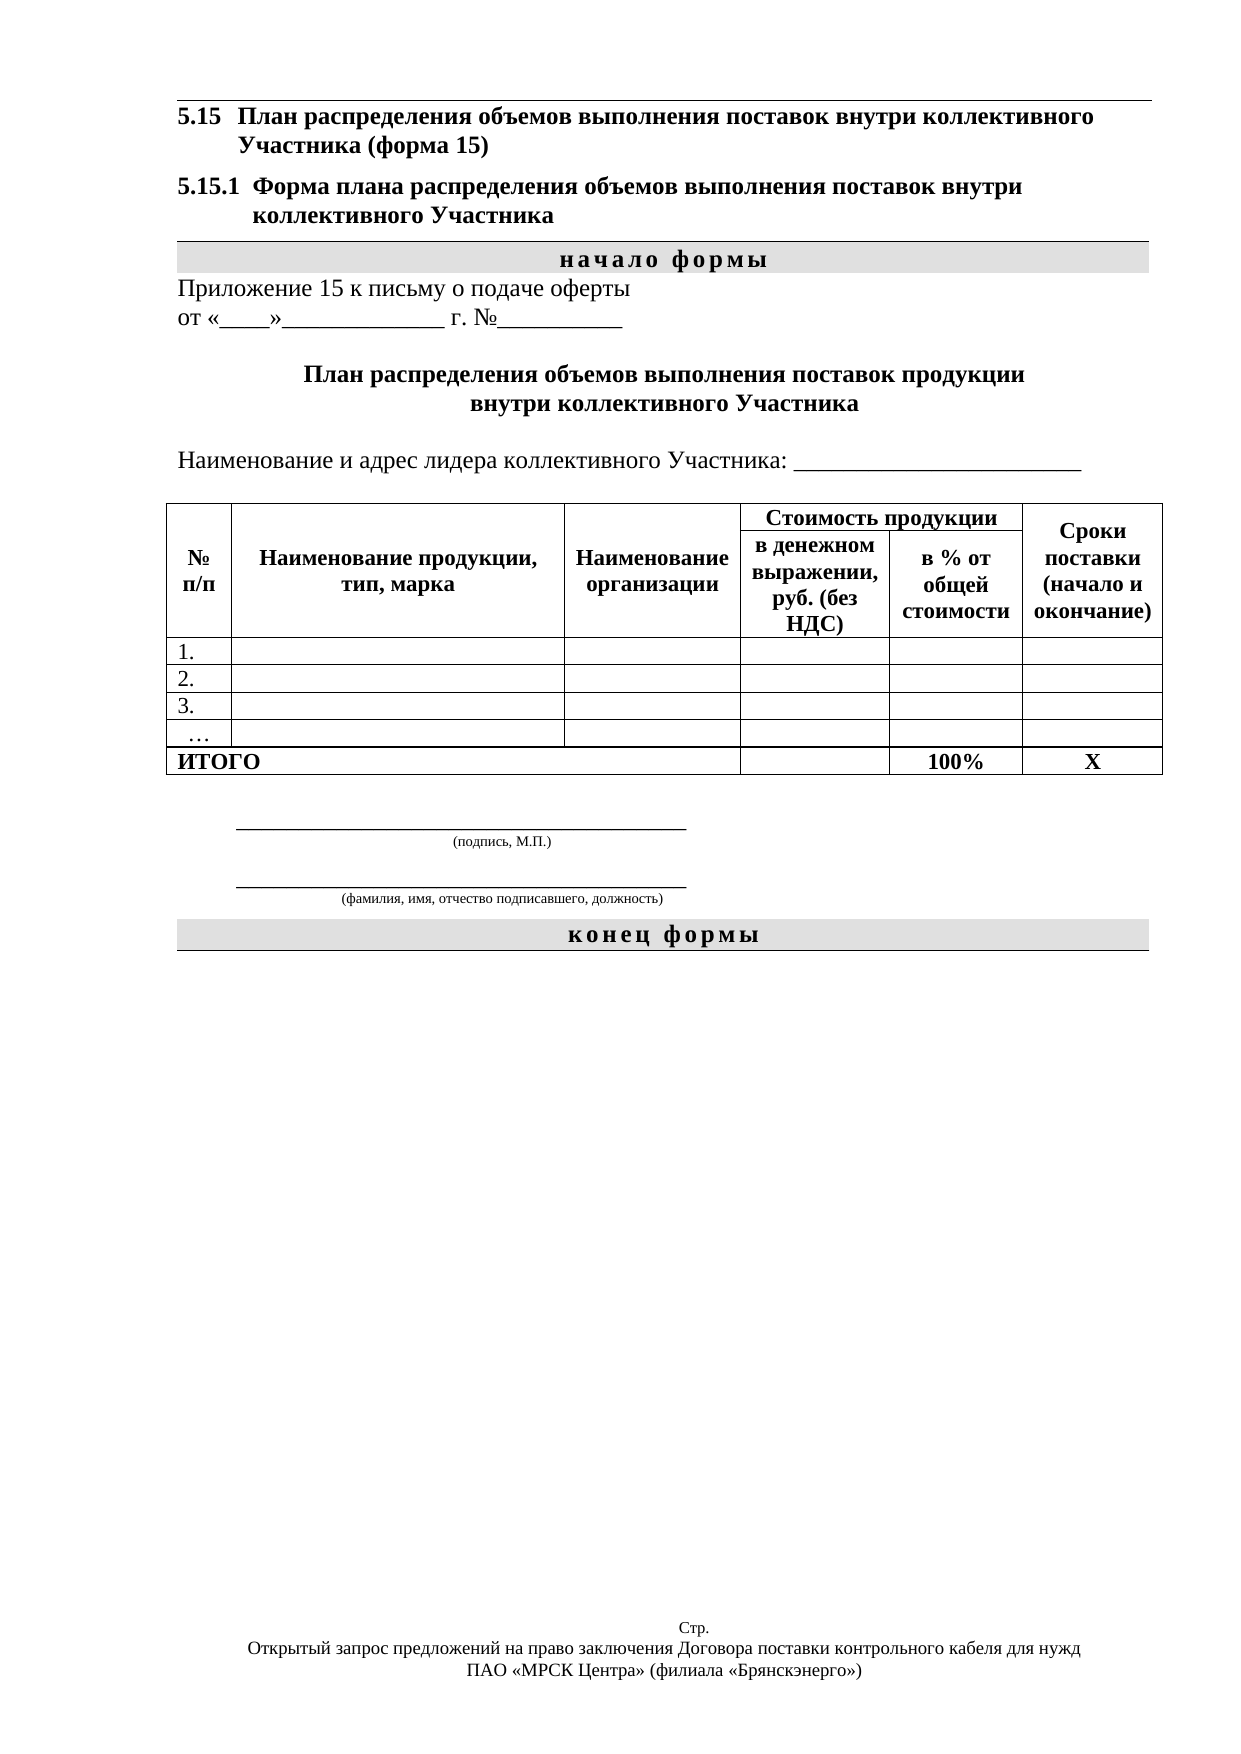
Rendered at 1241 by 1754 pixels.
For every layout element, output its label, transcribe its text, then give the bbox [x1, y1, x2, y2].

text ____________________________________ [177, 804, 1152, 833]
table_cell ИТОГО [167, 748, 740, 774]
table_header Сроки поставки (начало и окончание) [1023, 504, 1162, 637]
text План распределения объемов выполнения поставок продукции внутри коллективного Участника [177, 359, 1152, 417]
subtitle Форма плана распределения объемов выполнения поставок внутри коллективного Участника [177, 171, 1152, 228]
table_cell [741, 748, 889, 774]
text Наименование и адрес лидера коллективного Участника: _______________________ [177, 445, 1152, 474]
table_cell [565, 638, 740, 664]
subtitle План распределения объемов выполнения поставок внутри коллективного Участника (форма 15) [177, 101, 1152, 158]
table_header Наименование организации [565, 504, 740, 637]
table_cell [890, 720, 1022, 746]
text конец формы [177, 919, 1149, 950]
table_cell … [167, 720, 231, 746]
table_cell [167, 638, 231, 664]
table_cell [167, 665, 231, 692]
table_cell [232, 638, 564, 664]
text начало формы [177, 242, 1149, 273]
table_cell [741, 720, 889, 746]
table_cell [565, 693, 740, 719]
table_cell Х [1023, 748, 1162, 774]
table_cell [890, 693, 1022, 719]
table_cell [1023, 693, 1162, 719]
table_cell 100% [890, 748, 1022, 774]
text (подпись, М.П.) [177, 833, 768, 862]
table_cell [565, 665, 740, 692]
table_cell в % от общей стоимости [890, 531, 1022, 637]
table_cell в денежном выражении, руб. (без НДС) [741, 531, 889, 637]
table_cell [890, 665, 1022, 692]
table_header Наименование продукции, тип, марка [232, 504, 564, 637]
table_cell [890, 638, 1022, 664]
table_cell [1023, 720, 1162, 746]
table_cell [232, 720, 564, 746]
table_cell [741, 665, 889, 692]
text (фамилия, имя, отчество подписавшего, должность) [177, 890, 768, 919]
text Приложение 15 к письму о подаче оферты от «____»_____________ г. №__________ [177, 273, 1152, 330]
table_cell [741, 638, 889, 664]
table_cell [232, 693, 564, 719]
table_cell [167, 693, 231, 719]
table_cell [565, 720, 740, 746]
table_header Стоимость продукции [741, 504, 1022, 530]
table_cell [741, 693, 889, 719]
table_cell [1023, 665, 1162, 692]
text ____________________________________ [177, 862, 1152, 890]
table_header № п/п [167, 504, 231, 637]
table_cell [1023, 638, 1162, 664]
table_cell [232, 665, 564, 692]
